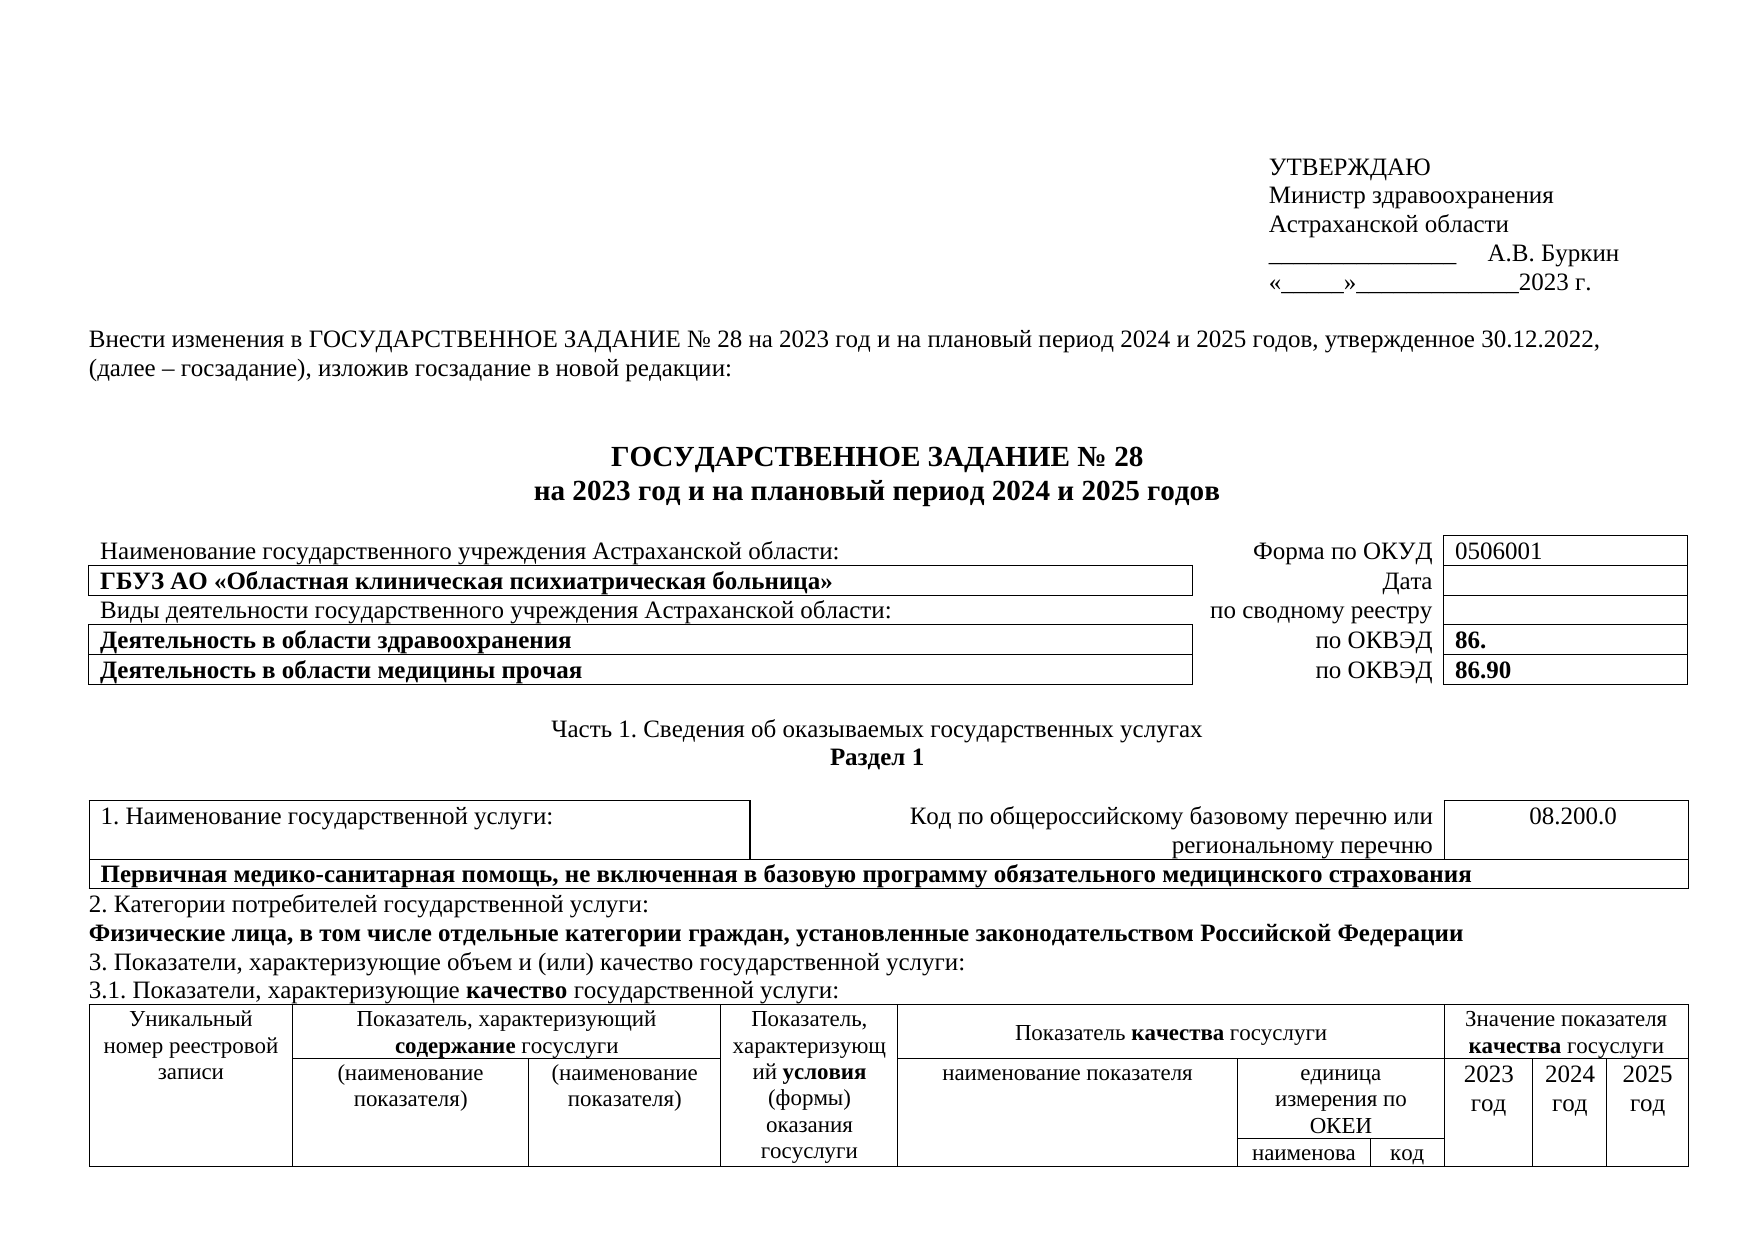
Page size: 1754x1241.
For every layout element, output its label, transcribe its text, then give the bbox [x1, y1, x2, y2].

text Часть 1. Сведения об оказываемых государственных услугах [89, 714, 1665, 742]
table_header Значение показателя качества госуслуги [1445, 1005, 1688, 1058]
table_header Показатель, характеризующий содержание госуслуги [293, 1005, 720, 1058]
table_cell ГБУЗ АО «Областная клиническая психиатрическая больница» [89, 566, 1192, 594]
table_header 1. Наименование государственной услуги: [90, 801, 749, 858]
text Министр здравоохранения [1269, 180, 1665, 209]
table_cell Виды деятельности государственного учреждения Астраханской области: [89, 596, 1192, 624]
text (далее – госзадание), изложив госзадание в новой редакции: [89, 353, 1665, 382]
table_cell наименование [1238, 1139, 1370, 1166]
text Астраханской области [1269, 209, 1665, 238]
table_header 08.200.0 [1445, 801, 1688, 858]
table_cell Деятельность в области медицины прочая [89, 655, 1192, 684]
text на 2023 год и на плановый период 2024 и 2025 годов [89, 473, 1665, 506]
table_cell Первичная медико-санитарная помощь, не включенная в базовую программу обязательного медицинского страхования [90, 860, 1688, 888]
text Внести изменения в ГОСУДАРСТВЕННОЕ ЗАДАНИЕ № 28 на 2023 год и на плановый период 2024 и 2025 годов, утвержденное 30.12.2022, [89, 324, 1665, 353]
table_header 0506001 [1444, 536, 1687, 565]
text 2. Категории потребителей государственной услуги: [89, 889, 1665, 918]
table_cell Деятельность в области здравоохранения [89, 625, 1192, 654]
table_header Показатель, характеризующий условия (формы) оказания госуслуги [721, 1005, 897, 1166]
table_cell 2024 год [1533, 1059, 1606, 1166]
table_cell код [1371, 1139, 1444, 1166]
table_cell 86. [1444, 625, 1687, 654]
table_header Код по общероссийскому базовому перечню или региональному перечню [751, 800, 1444, 858]
table_cell 2025 год [1607, 1059, 1688, 1166]
table_cell единица измерения по ОКЕИ [1238, 1059, 1444, 1138]
table_header Уникальный номер реестровой записи [90, 1005, 292, 1166]
table_header Наименование государственного учреждения Астраханской области: [89, 535, 1192, 565]
text УТВЕРЖДАЮ [1269, 152, 1665, 180]
text _______________ А.В. Буркин [1269, 238, 1665, 267]
table_cell наименование показателя [898, 1059, 1237, 1166]
table_cell (наименование показателя) [529, 1059, 720, 1166]
table_cell по ОКВЭД [1193, 654, 1443, 684]
table_cell 86.90 [1444, 655, 1687, 684]
text Физические лица, в том числе отдельные категории граждан, установленные законодательством Российской Федерации [89, 918, 1665, 947]
table_header Форма по ОКУД [1193, 535, 1443, 565]
text ГОСУДАРСТВЕННОЕ ЗАДАНИЕ № 28 [89, 439, 1665, 473]
text 3. Показатели, характеризующие объем и (или) качество государственной услуги: [89, 947, 1665, 976]
table_cell [1444, 566, 1687, 594]
table_cell [1444, 596, 1687, 624]
table_cell Дата [1193, 565, 1443, 594]
table_cell по ОКВЭД [1193, 624, 1443, 654]
table_header Показатель качества госуслуги [898, 1005, 1444, 1058]
text «_____»_____________2023 г. [1269, 267, 1665, 295]
text 3.1. Показатели, характеризующие качество государственной услуги: [89, 976, 1665, 1004]
table_cell по сводному реестру [1193, 595, 1443, 624]
table_cell 2023 год [1445, 1059, 1532, 1166]
table_cell (наименование показателя) [293, 1059, 528, 1166]
text Раздел 1 [89, 742, 1665, 771]
